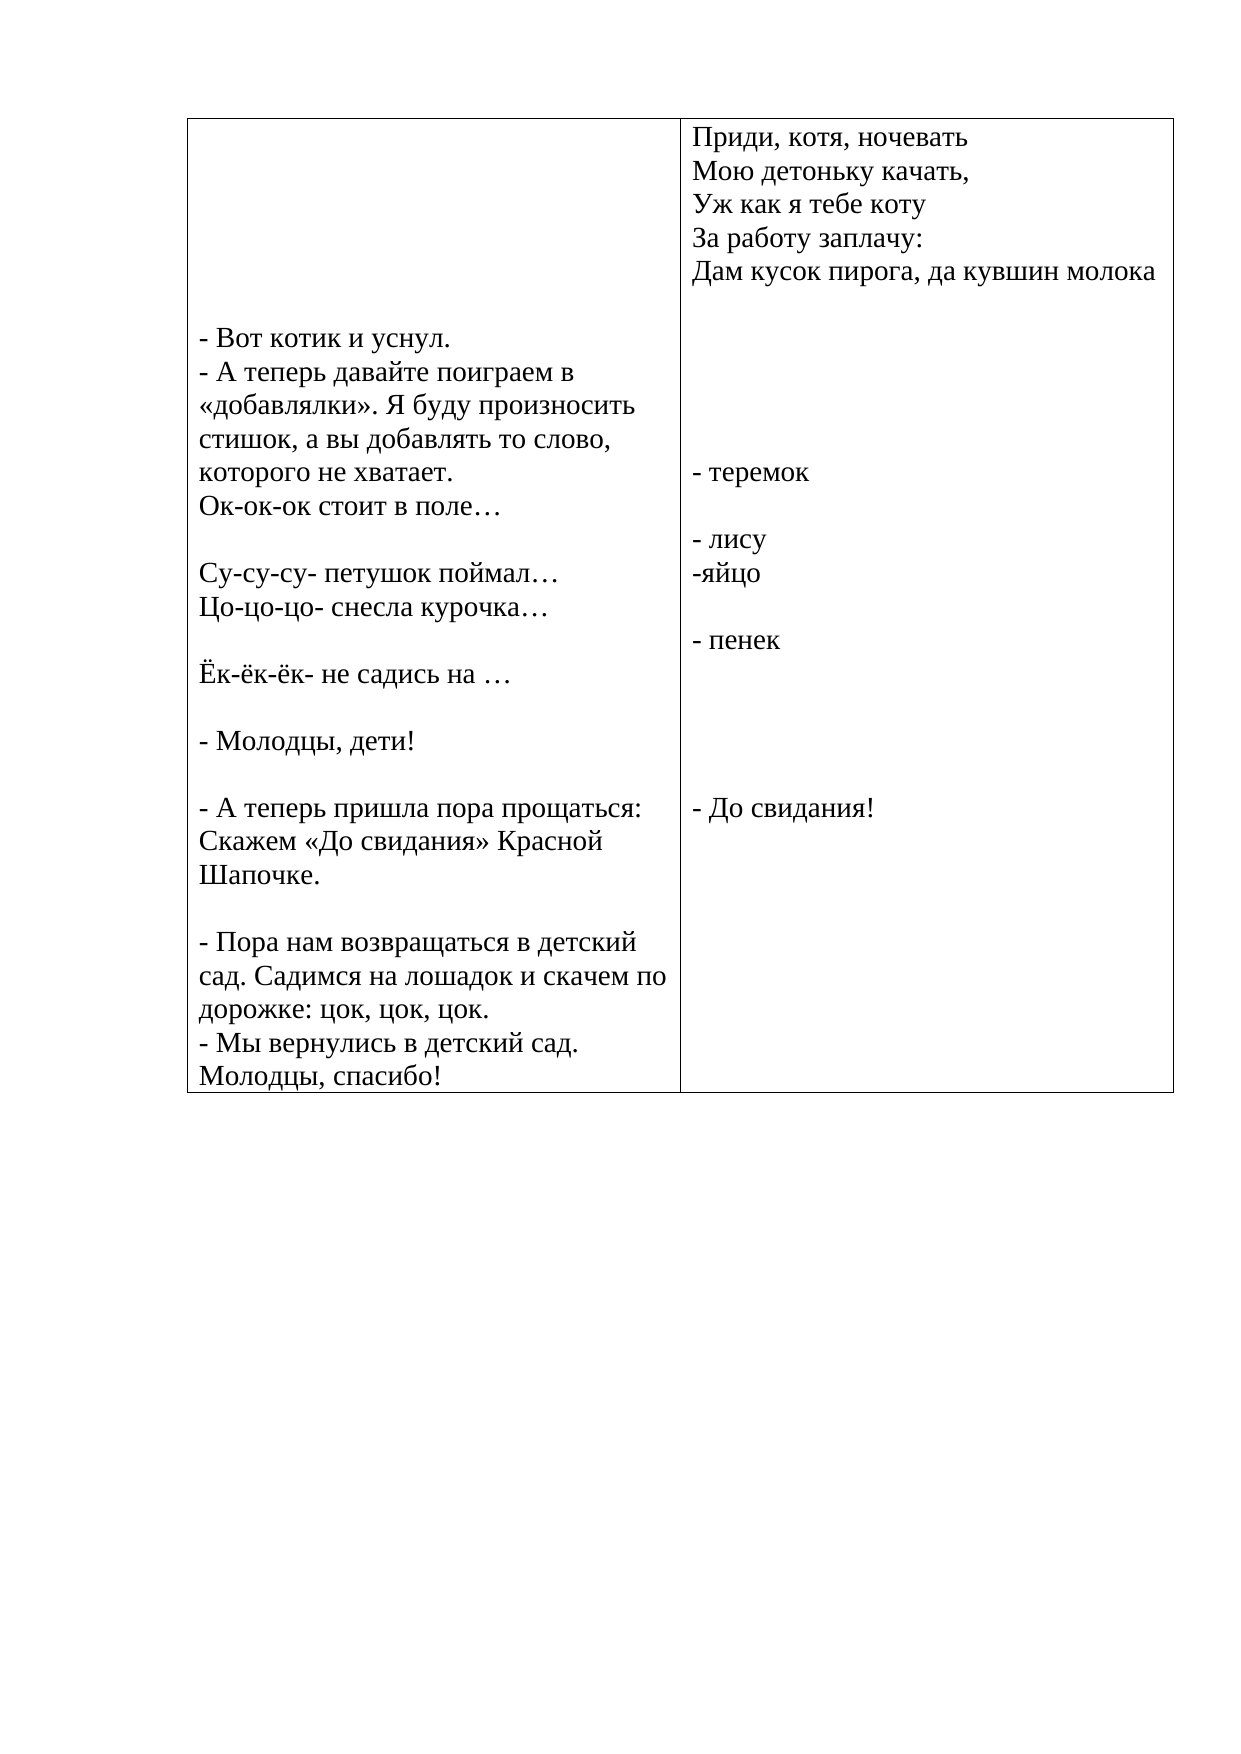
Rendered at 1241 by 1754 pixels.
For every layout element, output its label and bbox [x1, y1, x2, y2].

table_cell [188, 119, 680, 1092]
table_cell [681, 119, 1173, 1092]
